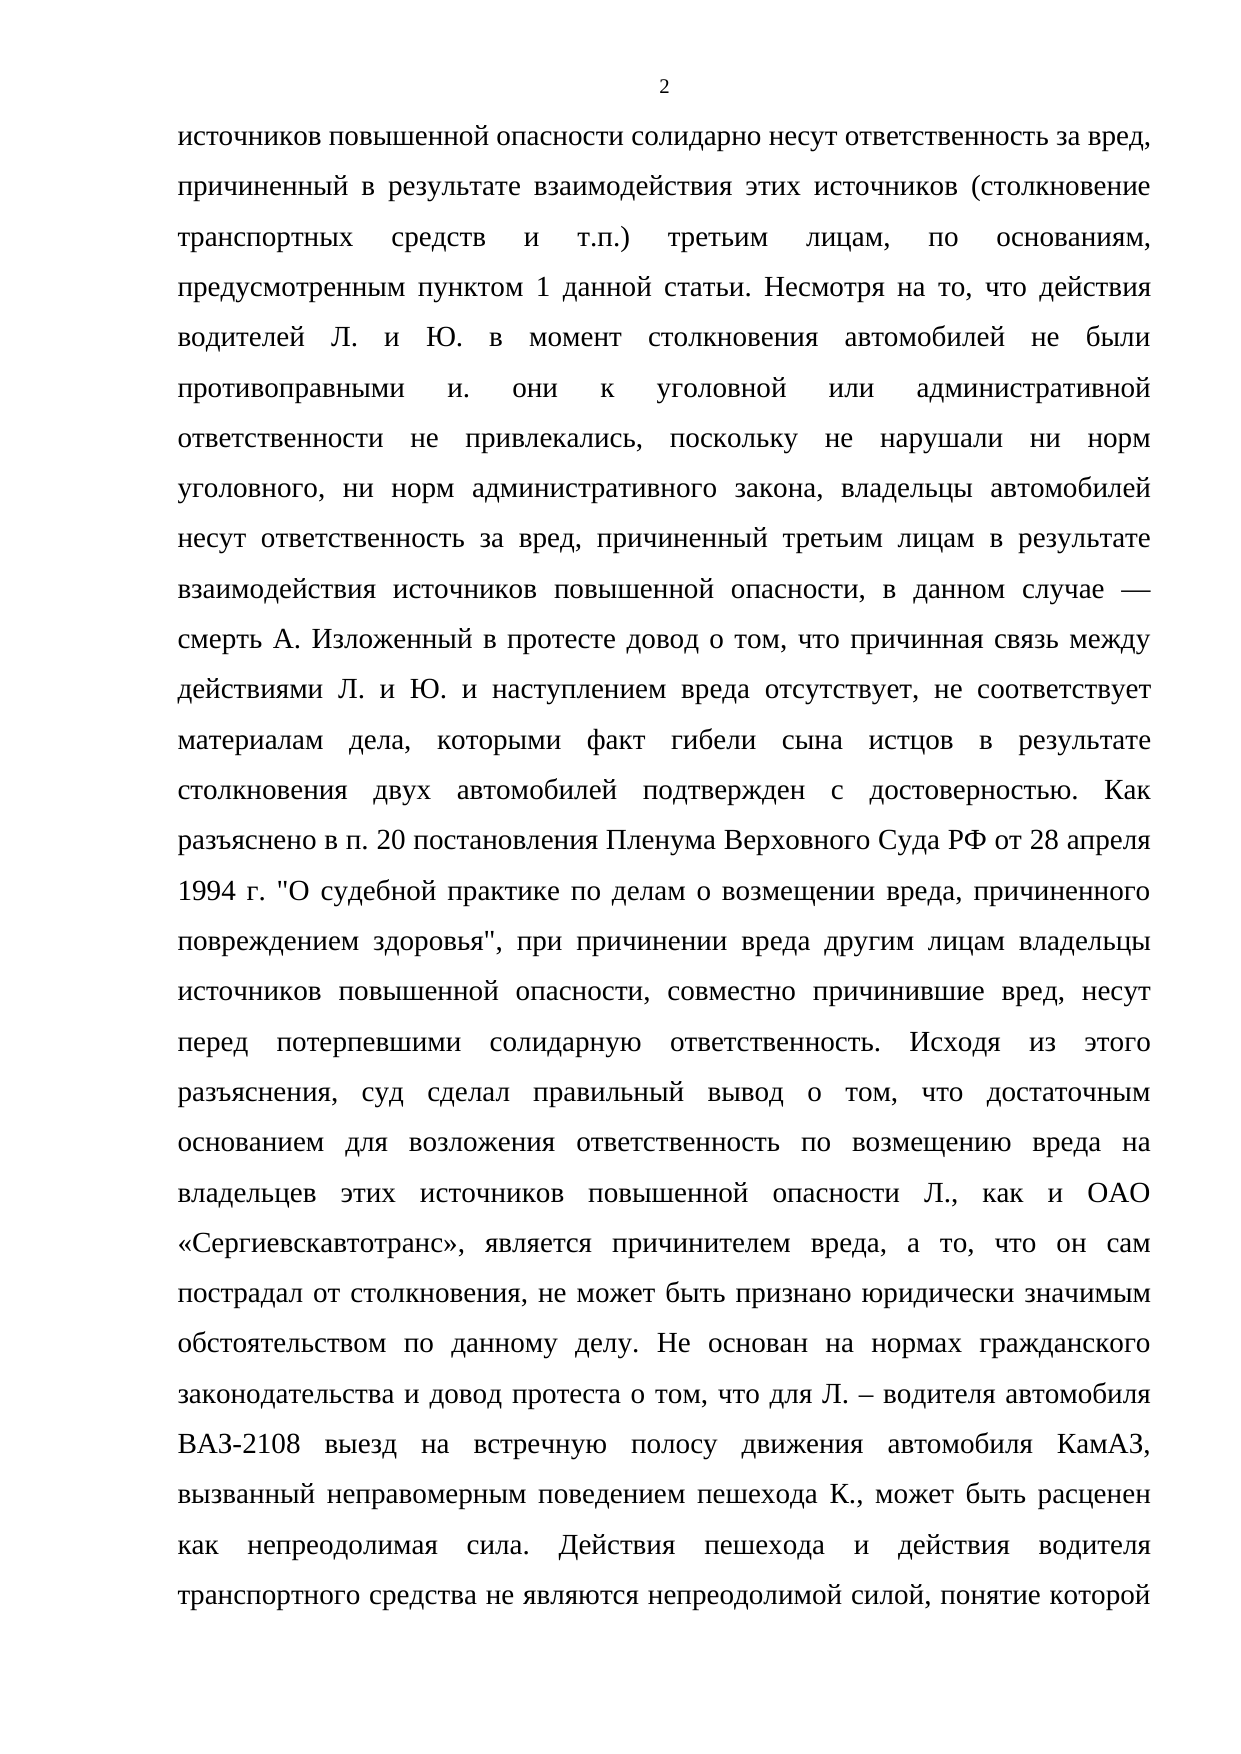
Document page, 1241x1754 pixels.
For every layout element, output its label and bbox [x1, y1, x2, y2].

text [177, 118, 1152, 1611]
